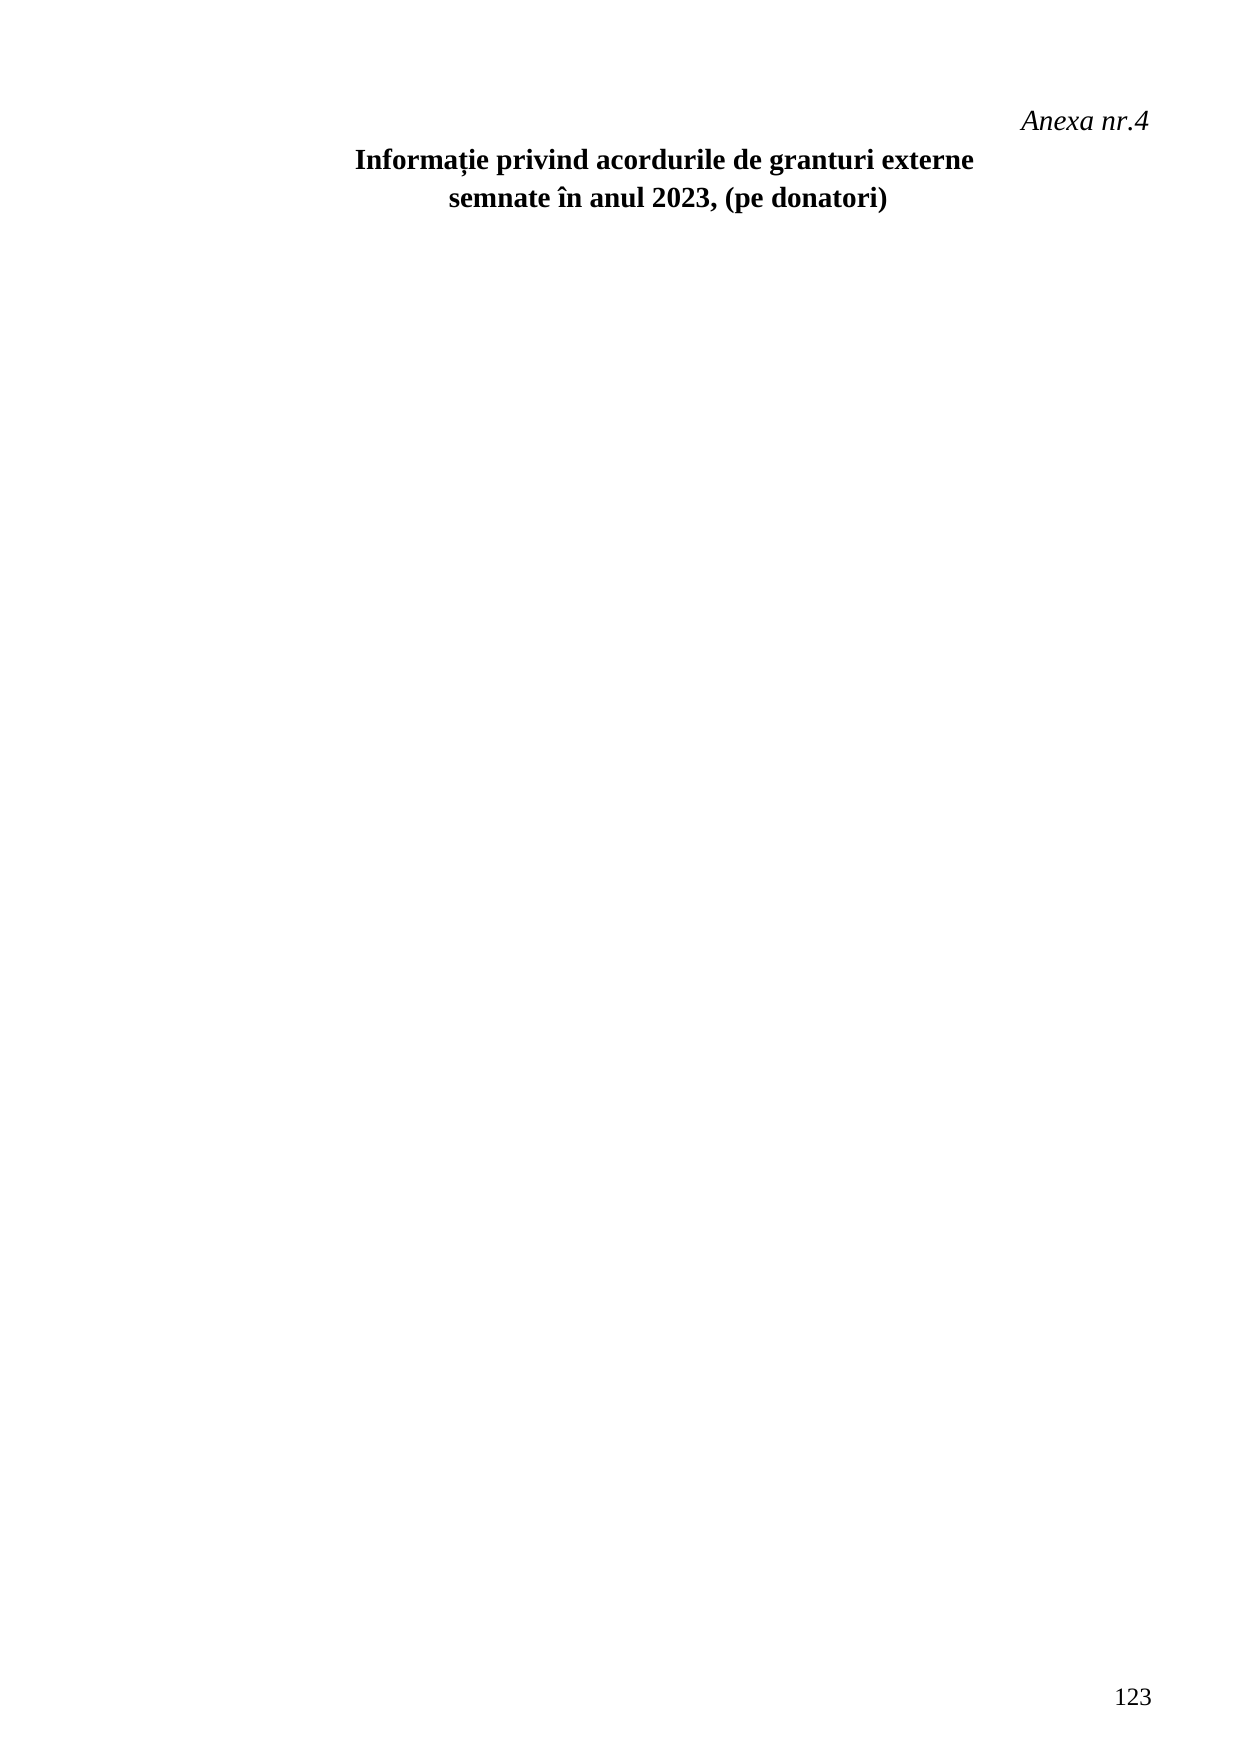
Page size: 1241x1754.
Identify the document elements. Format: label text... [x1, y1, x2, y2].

text Informație privind acordurile de granturi externe [177, 142, 1152, 176]
text Anexa nr.4 [177, 103, 1152, 137]
text semnate în anul 2023, (pe donatori) [177, 181, 1152, 214]
